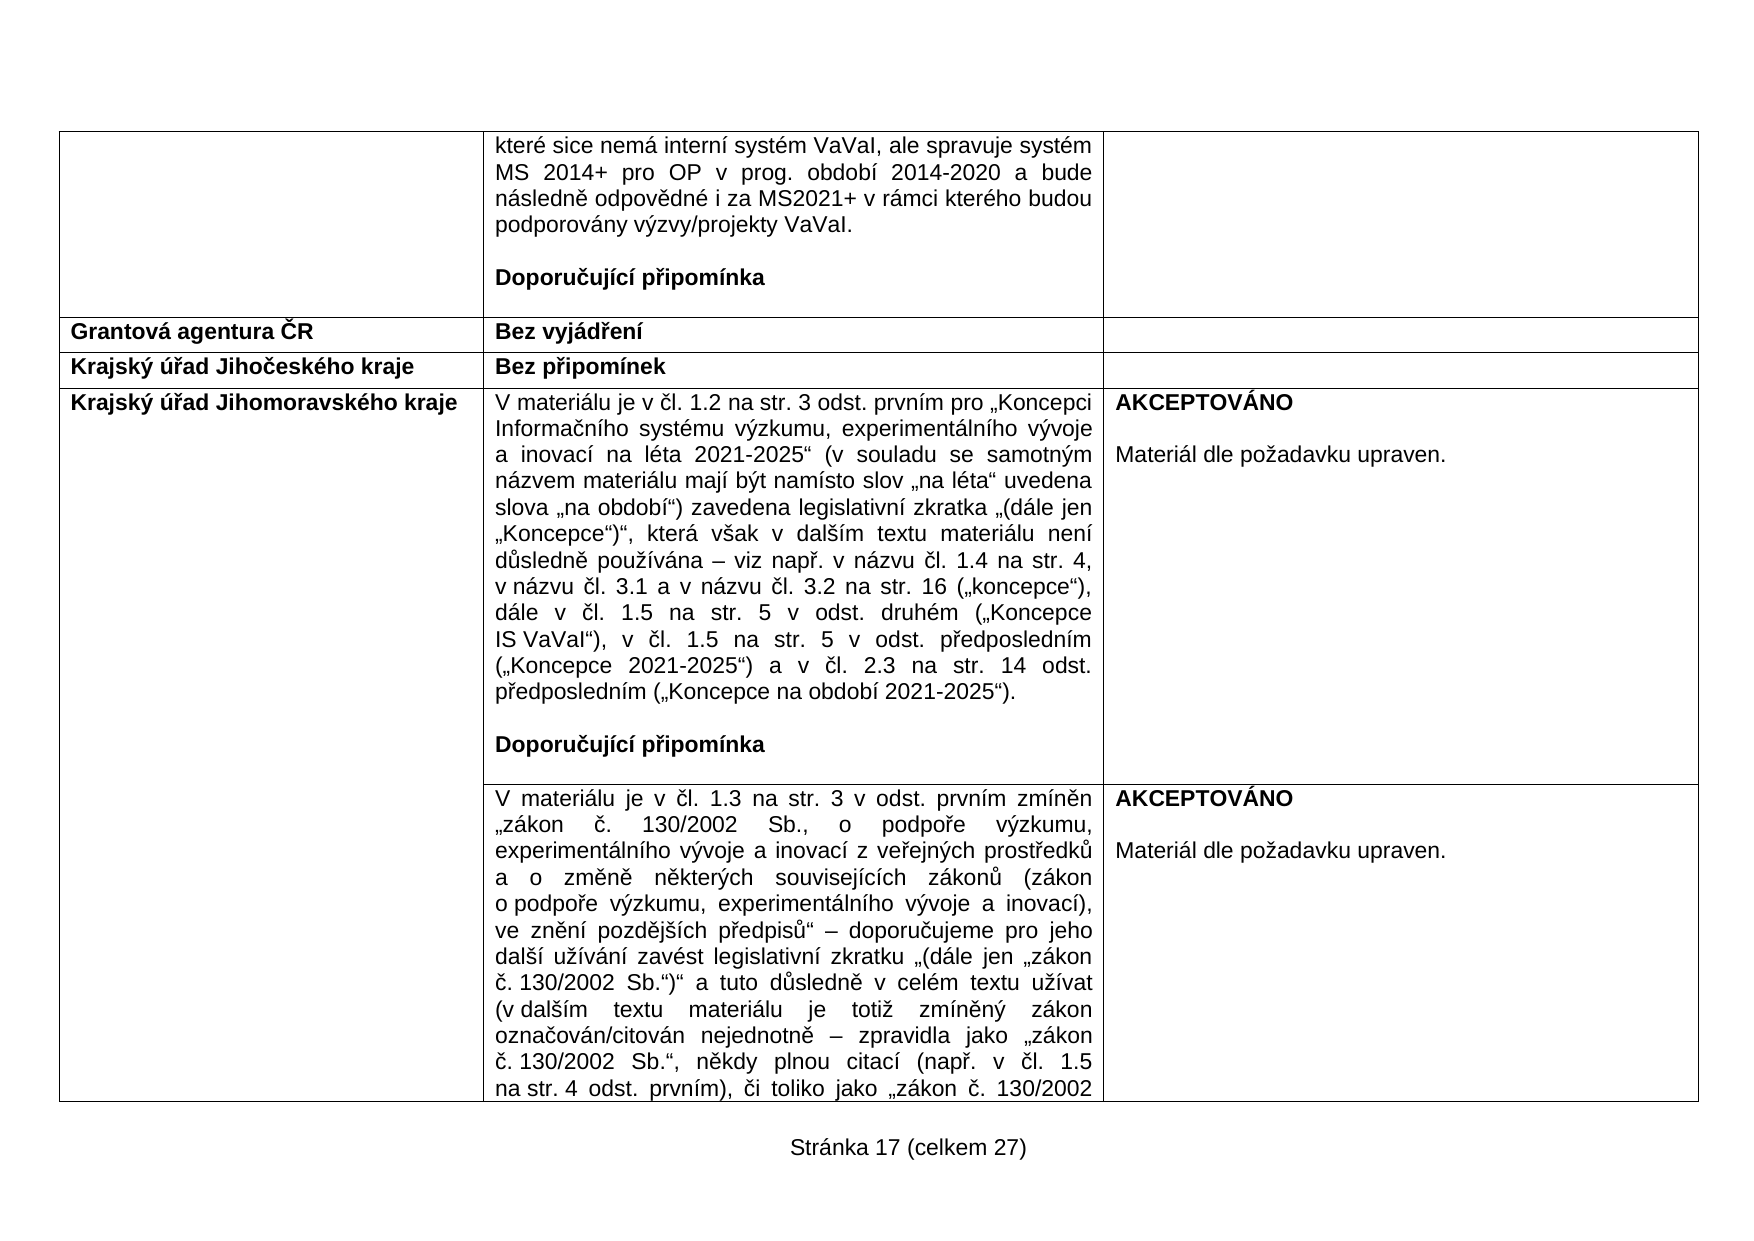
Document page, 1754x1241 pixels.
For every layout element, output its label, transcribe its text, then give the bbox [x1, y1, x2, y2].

table_cell V materiálu je v čl. 1.2 na str. 3 odst. prvním pro „Koncepci Informačního systému výzkumu, experimentálního vývoje a inovací na léta 2021-2025“ (v souladu se samotným názvem materiálu mají být namísto slov „na léta“ uvedena slova „na období“) zavedena legislativní zkratka „(dále jen „Koncepce“)“, která však v dalším textu materiálu není důsledně používána – viz např. v názvu čl. 1.4 na str. 4, v názvu čl. 3.1 a v názvu čl. 3.2 na str. 16 („koncepce“), dále v čl. 1.5 na str. 5 v odst. druhém („Koncepce IS VaVaI“), v čl. 1.5 na str. 5 v odst. předposledním („Koncepce 2021-2025“) a v čl. 2.3 na str. 14 odst. předposledním („Koncepce na období 2021-2025“). Doporučující připomínka [484, 389, 1103, 784]
table_cell [1104, 318, 1698, 352]
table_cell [484, 132, 1103, 317]
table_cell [484, 785, 1103, 1101]
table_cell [1104, 785, 1698, 1101]
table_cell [1104, 132, 1698, 317]
table_cell AKCEPTOVÁNO Materiál dle požadavku upraven. [1104, 389, 1698, 784]
table_cell [1104, 353, 1698, 387]
table_cell Bez připomínek [484, 353, 1103, 387]
table_cell Krajský úřad Jihomoravského kraje [60, 389, 483, 1101]
table_cell Grantová agentura ČR [60, 318, 483, 352]
table_cell Krajský úřad Jihočeského kraje [60, 353, 483, 387]
table_cell Bez vyjádření [484, 318, 1103, 352]
